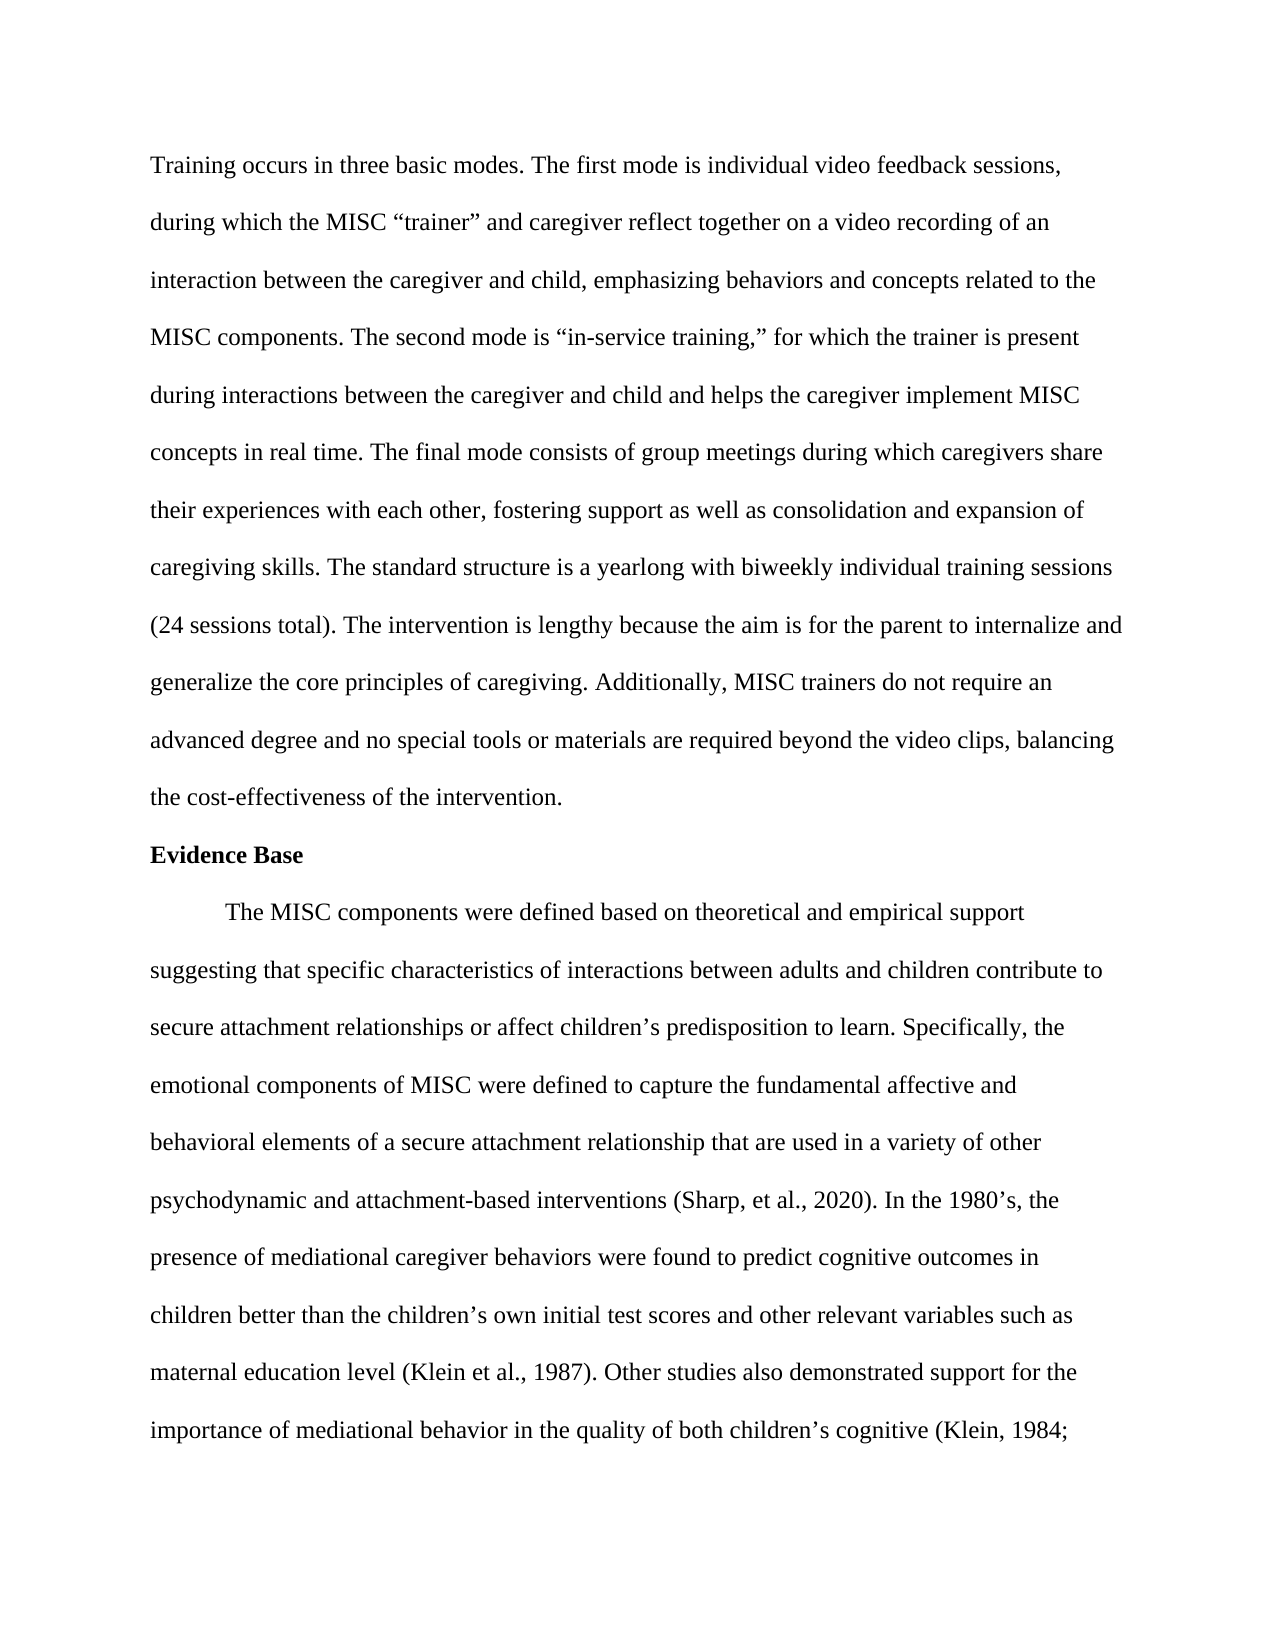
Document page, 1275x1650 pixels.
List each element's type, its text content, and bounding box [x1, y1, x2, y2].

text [150, 150, 1125, 811]
text Evidence Base [150, 840, 1125, 869]
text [150, 897, 1125, 1444]
